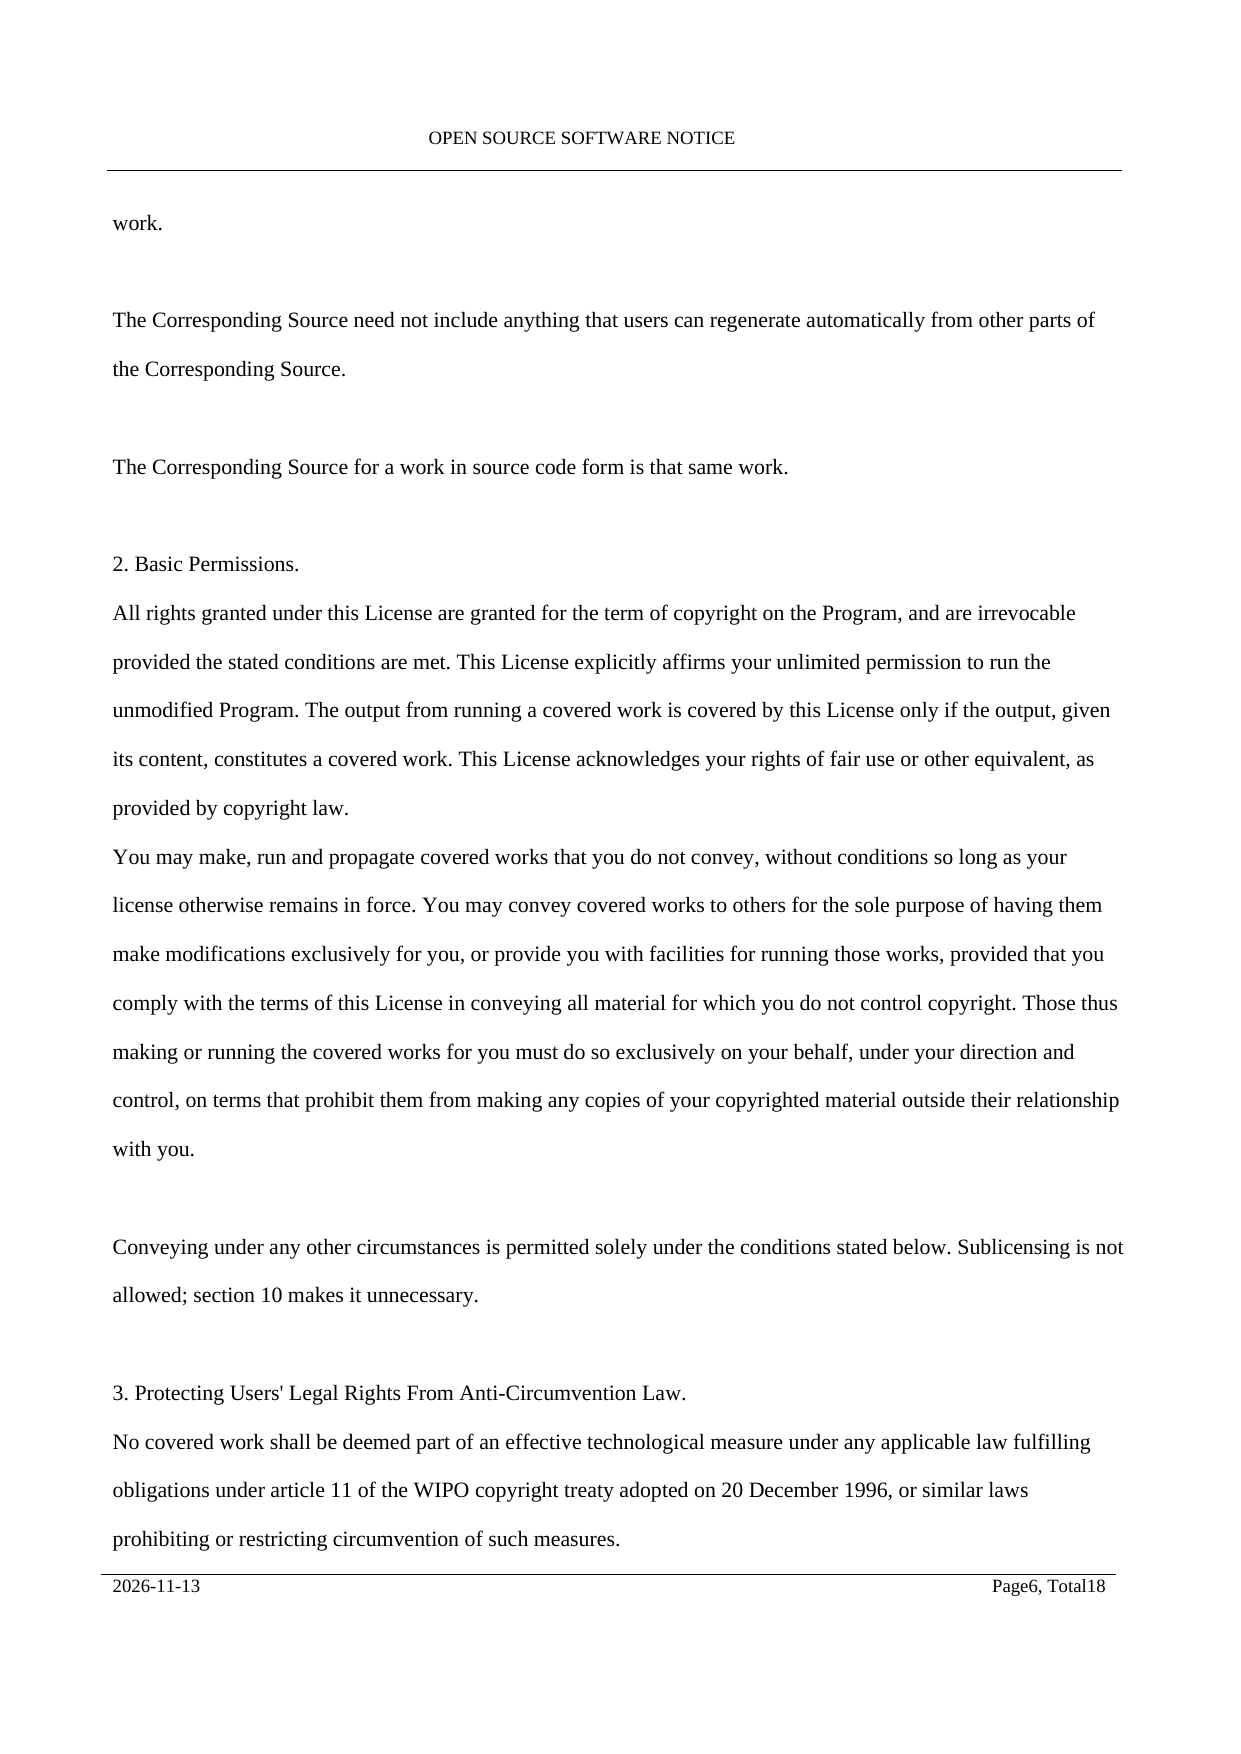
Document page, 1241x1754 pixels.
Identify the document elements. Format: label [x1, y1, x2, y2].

text [112, 206, 1128, 1555]
